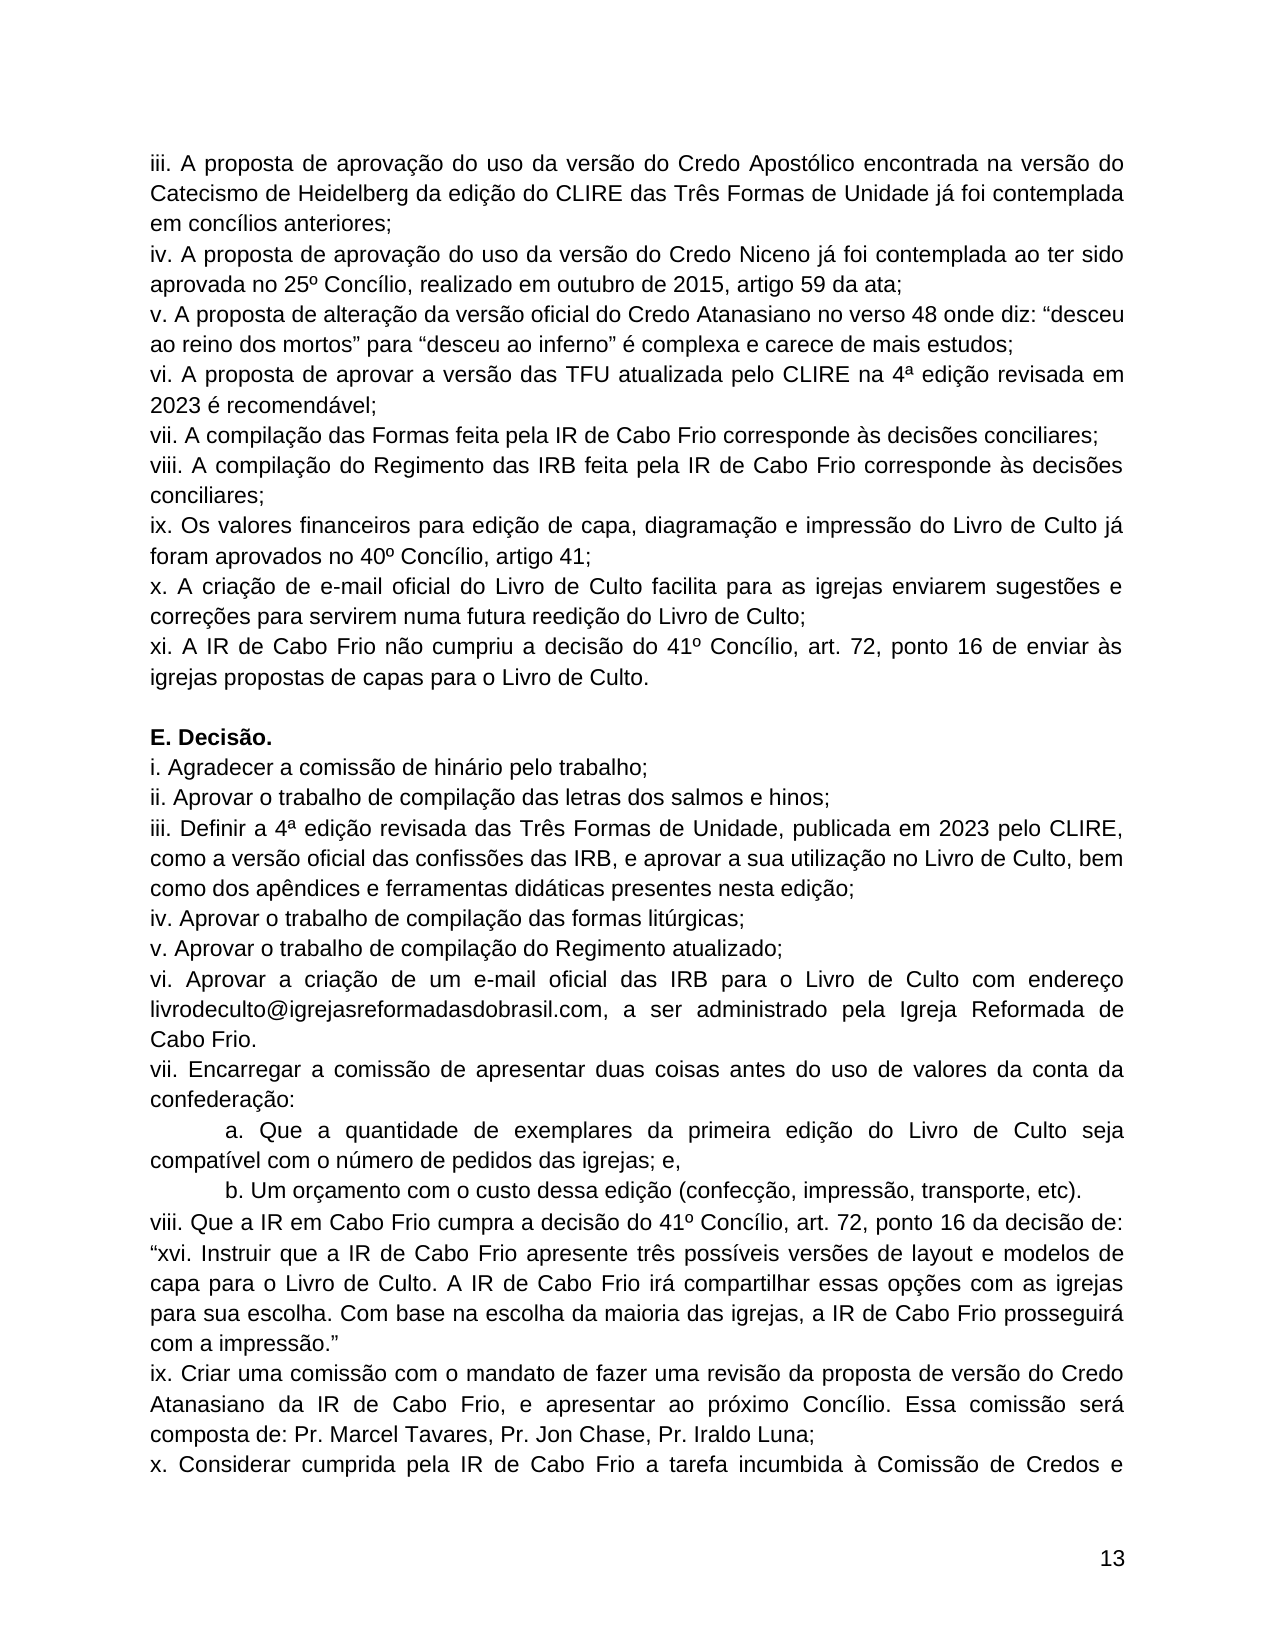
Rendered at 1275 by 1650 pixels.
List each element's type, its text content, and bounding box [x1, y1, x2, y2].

text iii. Definir a 4ª edição revisada das Três Formas de Unidade, publicada em 2023 pelo CLIRE, como a versão oficial das confissões das IRB, e aprovar a sua utilização no Livro de Culto, bem como dos apêndices e ferramentas didáticas presentes nesta edição; [150, 814, 1125, 901]
text iii. A proposta de aprovação do uso da versão do Credo Apostólico encontrada na versão do Catecismo de Heidelberg da edição do CLIRE das Três Formas de Unidade já foi contemplada em concílios anteriores; [150, 150, 1125, 237]
text x. A criação de e-mail oficial do Livro de Culto facilita para as igrejas enviarem sugestões e correções para servirem numa futura reedição do Livro de Culto; [150, 573, 1125, 629]
text viii. A compilação do Regimento das IRB feita pela IR de Cabo Frio corresponde às decisões conciliares; [150, 452, 1125, 509]
text vi. A proposta de aprovar a versão das TFU atualizada pelo CLIRE na 4ª edição revisada em 2023 é recomendável; [150, 361, 1125, 418]
text E. Decisão. [150, 724, 1125, 750]
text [150, 1209, 1125, 1477]
text v. A proposta de alteração da versão oficial do Credo Atanasiano no verso 48 onde diz: “desceu ao reino dos mortos” para “desceu ao inferno” é complexa e carece de mais estudos; [150, 301, 1125, 358]
text i. Agradecer a comissão de hinário pelo trabalho; ii. Aprovar o trabalho de compilação das letras dos salmos e hinos; [150, 754, 1125, 811]
text iv. Aprovar o trabalho de compilação das formas litúrgicas; [150, 905, 1125, 932]
text vii. A compilação das Formas feita pela IR de Cabo Frio corresponde às decisões conciliares; [150, 422, 1125, 448]
text vi. Aprovar a criação de um e-mail oficial das IRB para o Livro de Culto com endereço livrodeculto@igrejasreformadasdobrasil.com, a ser administrado pela Igreja Reformada de Cabo Frio. [150, 966, 1125, 1052]
text vii. Encarregar a comissão de apresentar duas coisas antes do uso de valores da conta da confederação: a. Que a quantidade de exemplares da primeira edição do Livro de Culto seja compatível com o número de pedidos das igrejas; e, b. Um orçamento com o custo dessa edição (confecção, impressão, transporte, etc). [150, 1056, 1125, 1203]
text xi. A IR de Cabo Frio não cumpriu a decisão do 41º Concílio, art. 72, ponto 16 de enviar às igrejas propostas de capas para o Livro de Culto. [150, 633, 1125, 690]
text ix. Os valores financeiros para edição de capa, diagramação e impressão do Livro de Culto já foram aprovados no 40º Concílio, artigo 41; [150, 512, 1125, 569]
text v. Aprovar o trabalho de compilação do Regimento atualizado; [150, 935, 1125, 962]
text iv. A proposta de aprovação do uso da versão do Credo Niceno já foi contemplada ao ter sido aprovada no 25º Concílio, realizado em outubro de 2015, artigo 59 da ata; [150, 241, 1125, 297]
